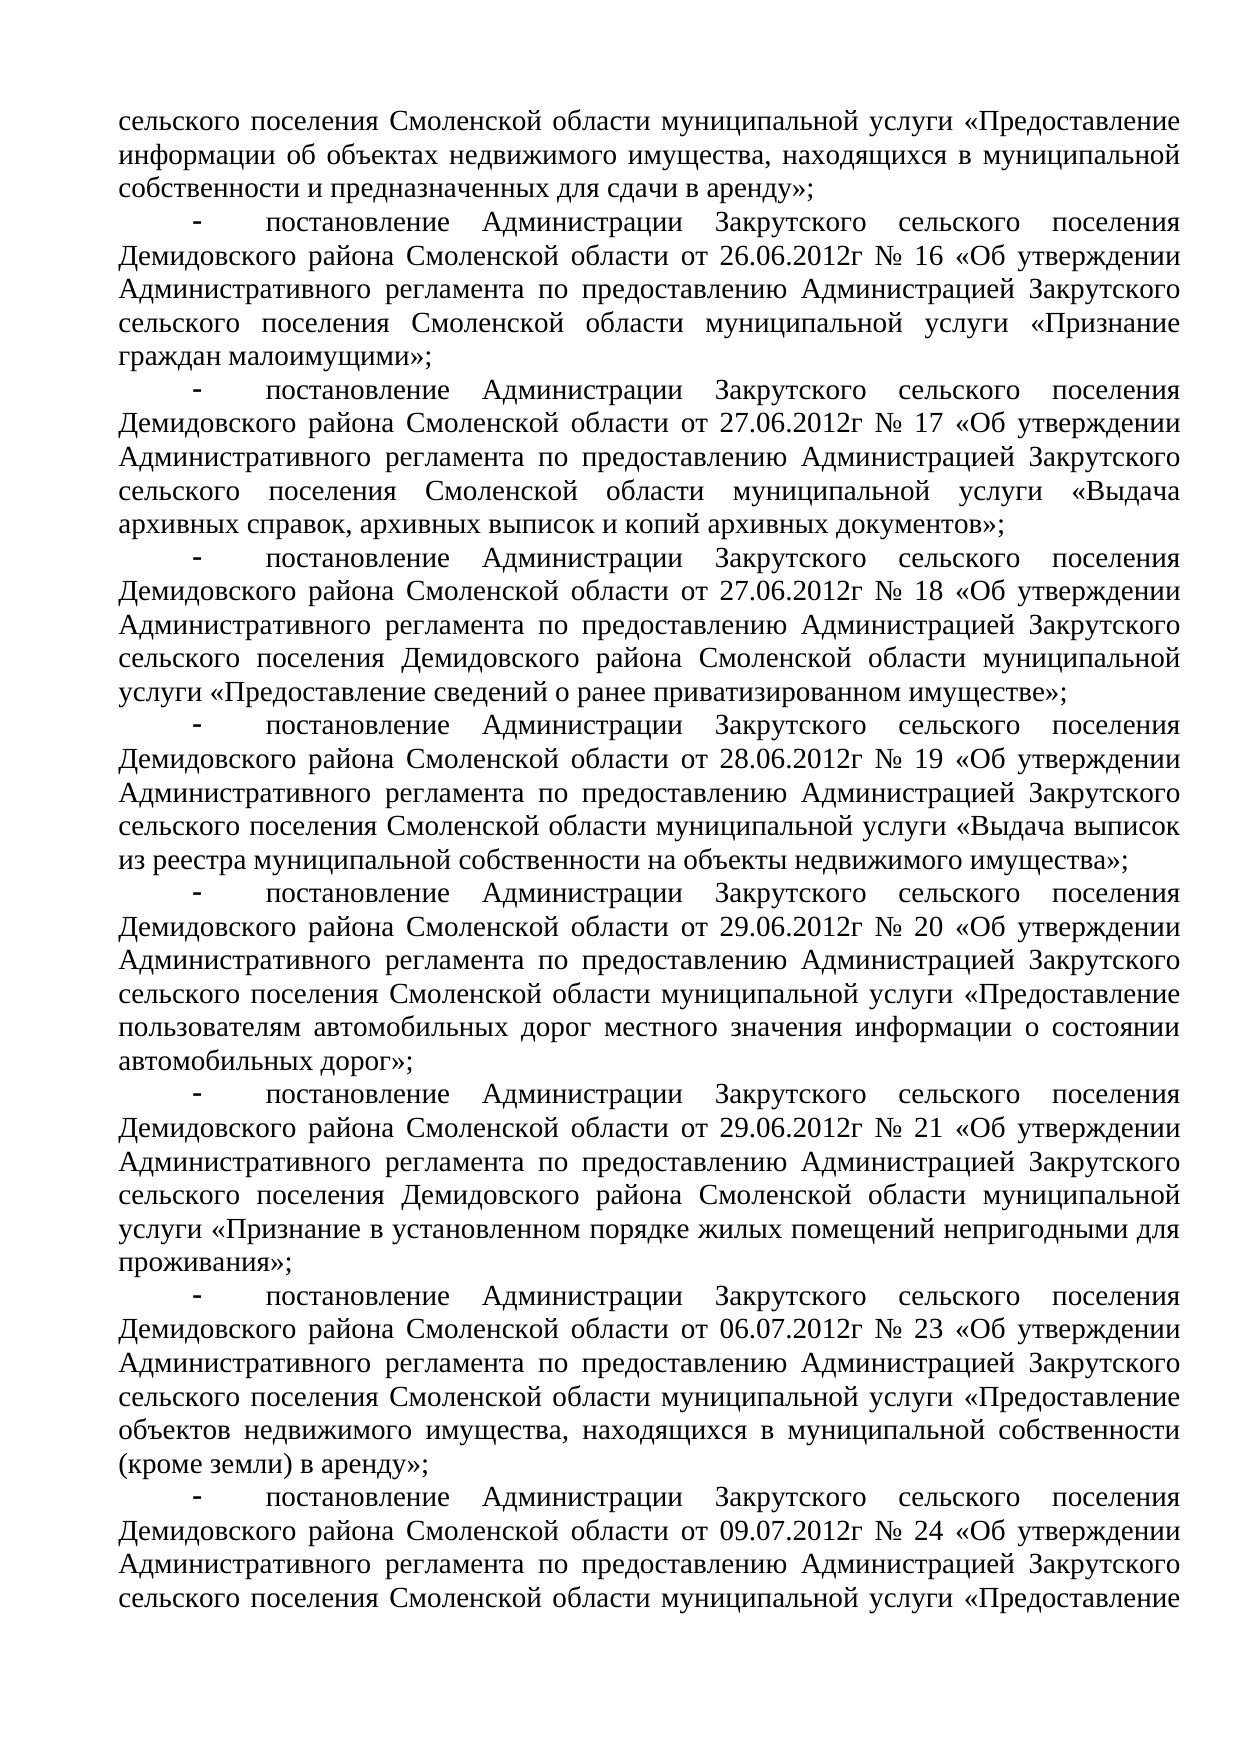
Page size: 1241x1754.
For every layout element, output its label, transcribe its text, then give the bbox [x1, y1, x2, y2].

list постановление Администрации Закрутского сельского поселения Демидовского района Смоленской области от 29.06.2012г № 20 «Об утверждении Административного регламента по предоставлению Администрацией Закрутского сельского поселения Смоленской области муниципальной услуги «Предоставление пользователям автомобильных дорог местного значения информации о состоянии автомобильных дорог»; [118, 875, 1181, 1077]
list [118, 103, 1181, 204]
list постановление Администрации Закрутского сельского поселения Демидовского района Смоленской области от 29.06.2012г № 21 «Об утверждении Административного регламента по предоставлению Администрацией Закрутского сельского поселения Демидовского района Смоленской области муниципальной услуги «Признание в установленном порядке жилых помещений непригодными для проживания»; [118, 1077, 1181, 1278]
list постановление Администрации Закрутского сельского поселения Демидовского района Смоленской области от 28.06.2012г № 19 «Об утверждении Административного регламента по предоставлению Администрацией Закрутского сельского поселения Смоленской области муниципальной услуги «Выдача выписок из реестра муниципальной собственности на объекты недвижимого имущества»; [118, 707, 1181, 875]
list постановление Администрации Закрутского сельского поселения Демидовского района Смоленской области от 27.06.2012г № 18 «Об утверждении Административного регламента по предоставлению Администрацией Закрутского сельского поселения Демидовского района Смоленской области муниципальной услуги «Предоставление сведений о ранее приватизированном имуществе»; [118, 540, 1181, 707]
list постановление Администрации Закрутского сельского поселения Демидовского района Смоленской области от 06.07.2012г № 23 «Об утверждении Административного регламента по предоставлению Администрацией Закрутского сельского поселения Смоленской области муниципальной услуги «Предоставление объектов недвижимого имущества, находящихся в муниципальной собственности (кроме земли) в аренду»; [118, 1278, 1181, 1479]
list постановление Администрации Закрутского сельского поселения Демидовского района Смоленской области от 27.06.2012г № 17 «Об утверждении Административного регламента по предоставлению Администрацией Закрутского сельского поселения Смоленской области муниципальной услуги «Выдача архивных справок, архивных выписок и копий архивных документов»; [118, 372, 1181, 540]
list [118, 1479, 1181, 1614]
list постановление Администрации Закрутского сельского поселения Демидовского района Смоленской области от 26.06.2012г № 16 «Об утверждении Административного регламента по предоставлению Администрацией Закрутского сельского поселения Смоленской области муниципальной услуги «Признание граждан малоимущими»; [118, 204, 1181, 372]
